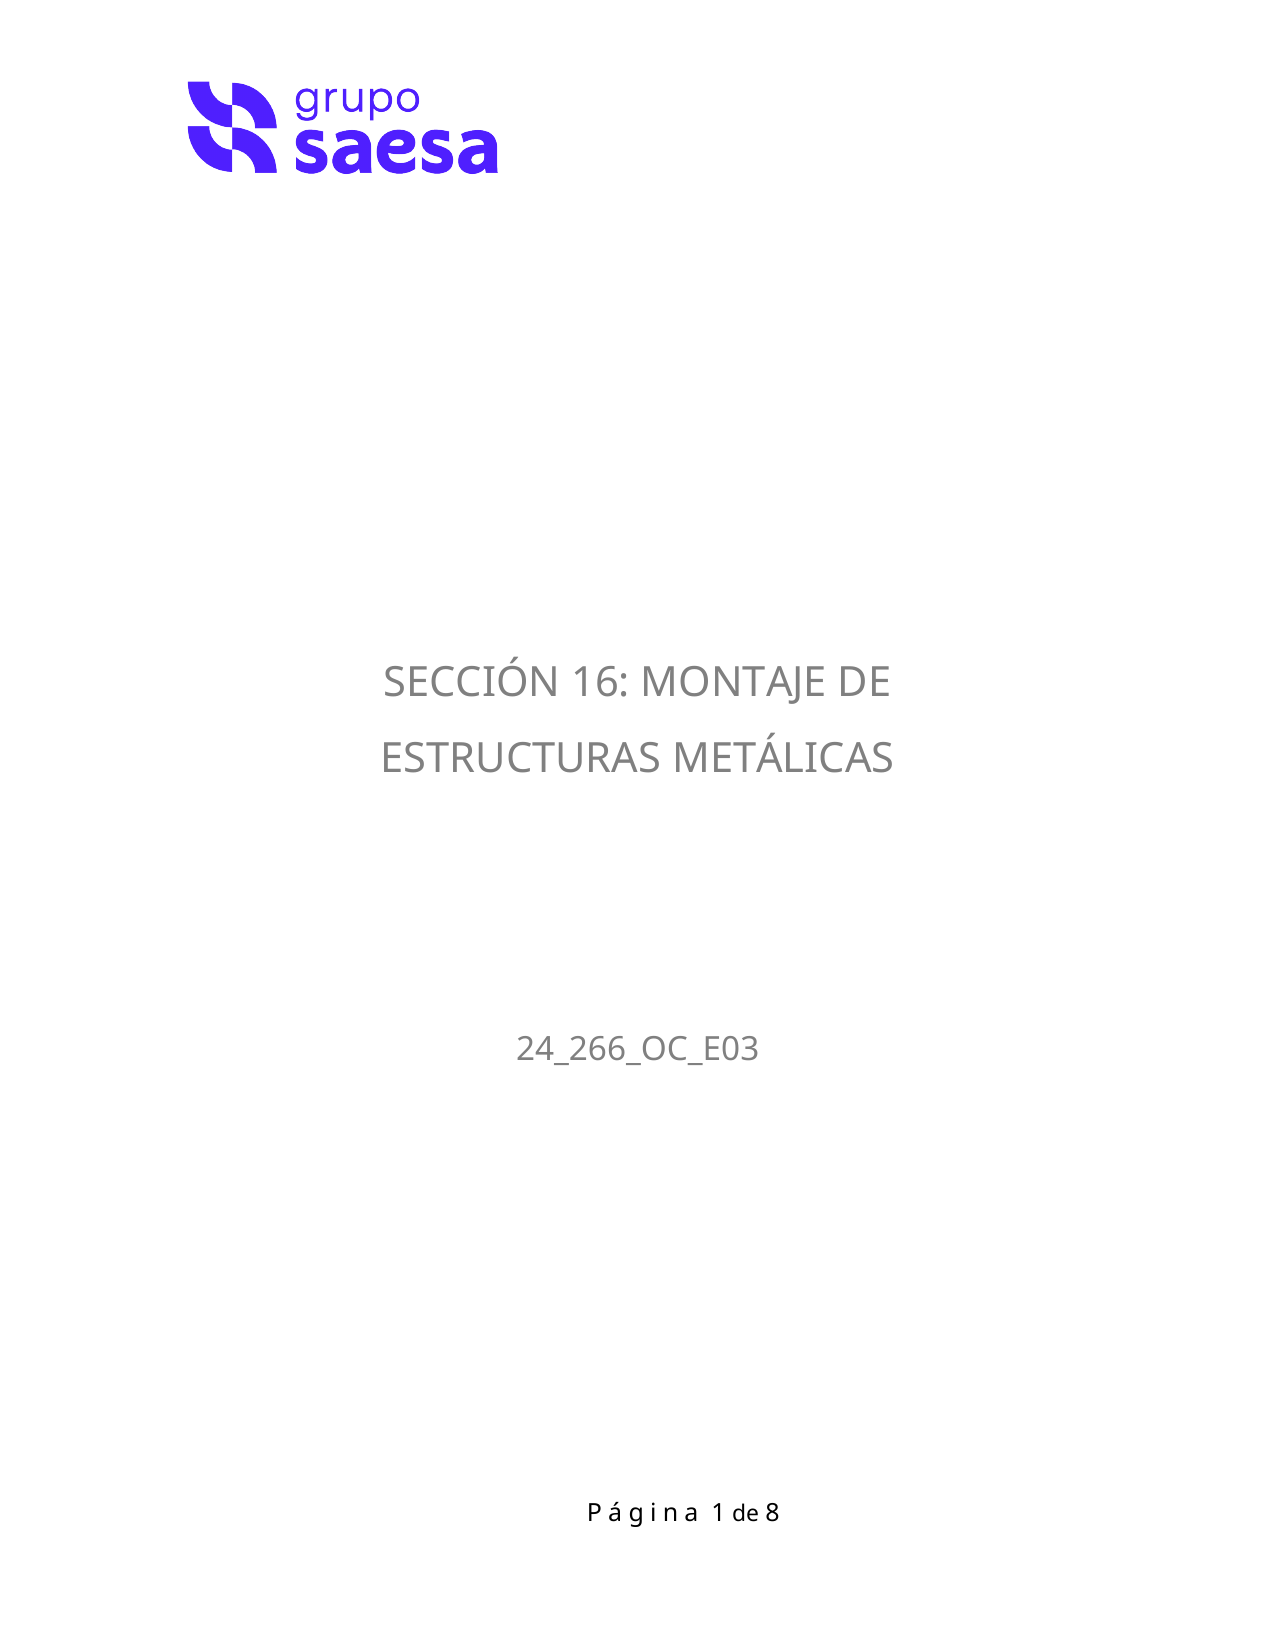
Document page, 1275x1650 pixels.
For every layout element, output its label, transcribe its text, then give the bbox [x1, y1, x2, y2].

picture [177, 73, 507, 177]
text ESTRUCTURAS METÁLICAS [177, 727, 1098, 784]
text 24_266_OC_E03 [177, 1025, 1098, 1071]
text SECCIÓN 16: MONTAJE DE [177, 651, 1098, 708]
